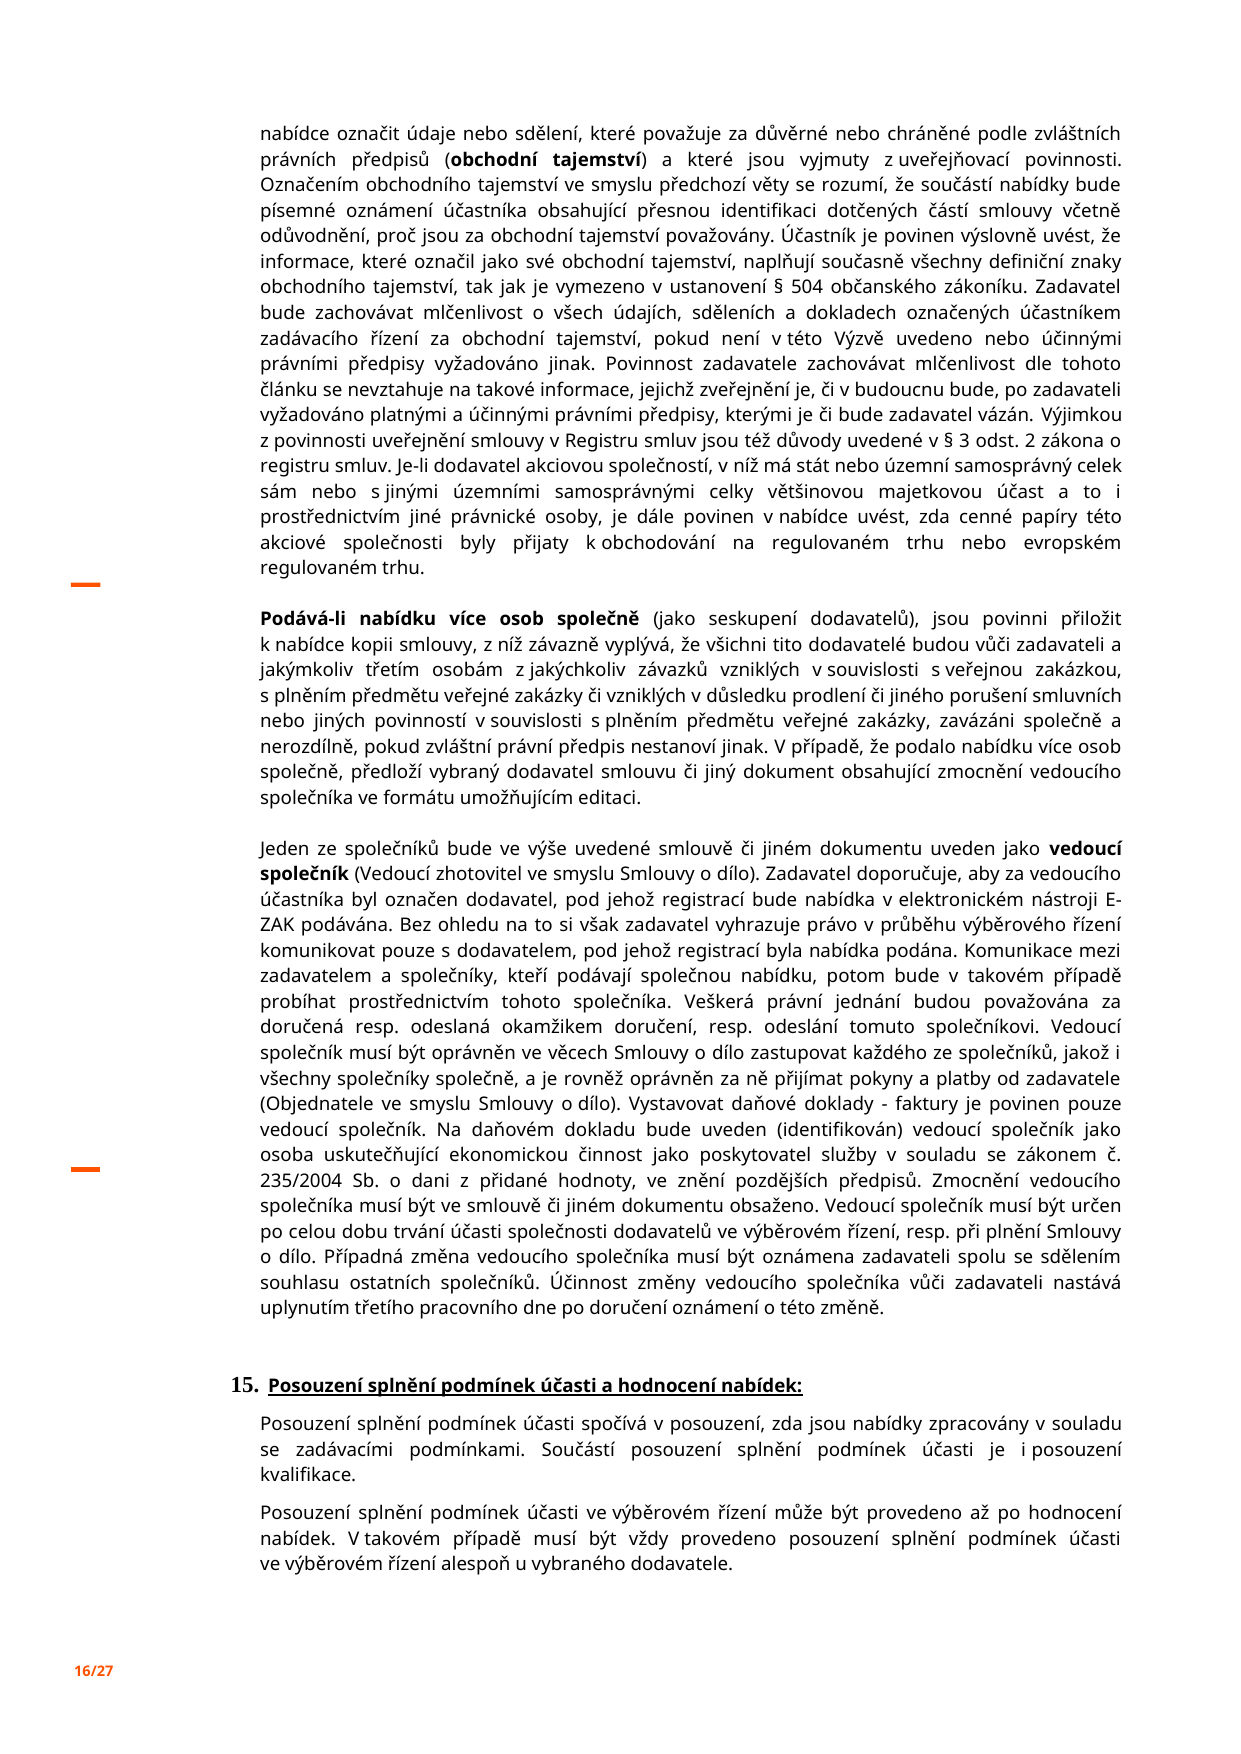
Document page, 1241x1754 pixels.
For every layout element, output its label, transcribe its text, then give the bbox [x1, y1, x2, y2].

text Posouzení splnění podmínek účasti spočívá v posouzení, zda jsou nabídky zpracovány v souladu se zadávacími podmínkami. Součástí posouzení splnění podmínek účasti je i posouzení kvalifikace. [260, 1410, 1122, 1487]
text Podává-li nabídku více osob společně (jako seskupení dodavatelů), jsou povinni přiložit k nabídce kopii smlouvy, z níž závazně vyplývá, že všichni tito dodavatelé budou vůči zadavateli a jakýmkoliv třetím osobám z jakýchkoliv závazků vzniklých v souvislosti s veřejnou zakázkou, s plněním předmětu veřejné zakázky či vzniklých v důsledku prodlení či jiného porušení smluvních nebo jiných povinností v souvislosti s plněním předmětu veřejné zakázky, zavázáni společně a nerozdílně, pokud zvláštní právní předpis nestanoví jinak. V případě, že podalo nabídku více osob společně, předloží vybraný dodavatel smlouvu či jiný dokument obsahující zmocnění vedoucího společníka ve formátu umožňujícím editaci. [260, 606, 1122, 810]
text Posouzení splnění podmínek účasti ve výběrovém řízení může být provedeno až po hodnocení nabídek. V takovém případě musí být vždy provedeno posouzení splnění podmínek účasti ve výběrovém řízení alespoň u vybraného dodavatele. [260, 1499, 1122, 1576]
text Jeden ze společníků bude ve výše uvedené smlouvě či jiném dokumentu uveden jako vedoucí společník (Vedoucí zhotovitel ve smyslu Smlouvy o dílo). Zadavatel doporučuje, aby za vedoucího účastníka byl označen dodavatel, pod jehož registrací bude nabídka v elektronickém nástroji E-ZAK podávána. Bez ohledu na to si však zadavatel vyhrazuje právo v průběhu výběrového řízení komunikovat pouze s dodavatelem, pod jehož registrací byla nabídka podána. Komunikace mezi zadavatelem a společníky, kteří podávají společnou nabídku, potom bude v takovém případě probíhat prostřednictvím tohoto společníka. Veškerá právní jednání budou považována za doručená resp. odeslaná okamžikem doručení, resp. odeslání tomuto společníkovi. Vedoucí společník musí být oprávněn ve věcech Smlouvy o dílo zastupovat každého ze společníků, jakož i všechny společníky společně, a je rovněž oprávněn za ně přijímat pokyny a platby od zadavatele (Objednatele ve smyslu Smlouvy o dílo). Vystavovat daňové doklady - faktury je povinen pouze vedoucí společník. Na daňovém dokladu bude uveden (identifikován) vedoucí společník jako osoba uskutečňující ekonomickou činnost jako poskytovatel služby v souladu se zákonem č. 235/2004 Sb. o dani z přidané hodnoty, ve znění pozdějších předpisů. Zmocnění vedoucího společníka musí být ve smlouvě či jiném dokumentu obsaženo. Vedoucí společník musí být určen po celou dobu trvání účasti společnosti dodavatelů ve výběrovém řízení, resp. při plnění Smlouvy o dílo. Případná změna vedoucího společníka musí být oznámena zadavateli spolu se sdělením souhlasu ostatních společníků. Účinnost změny vedoucího společníka vůči zadavateli nastává uplynutím třetího pracovního dne po doručení oznámení o této změně. [260, 835, 1122, 1320]
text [260, 121, 1122, 580]
list Posouzení splnění podmínek účasti a hodnocení nabídek: [230, 1371, 1122, 1398]
